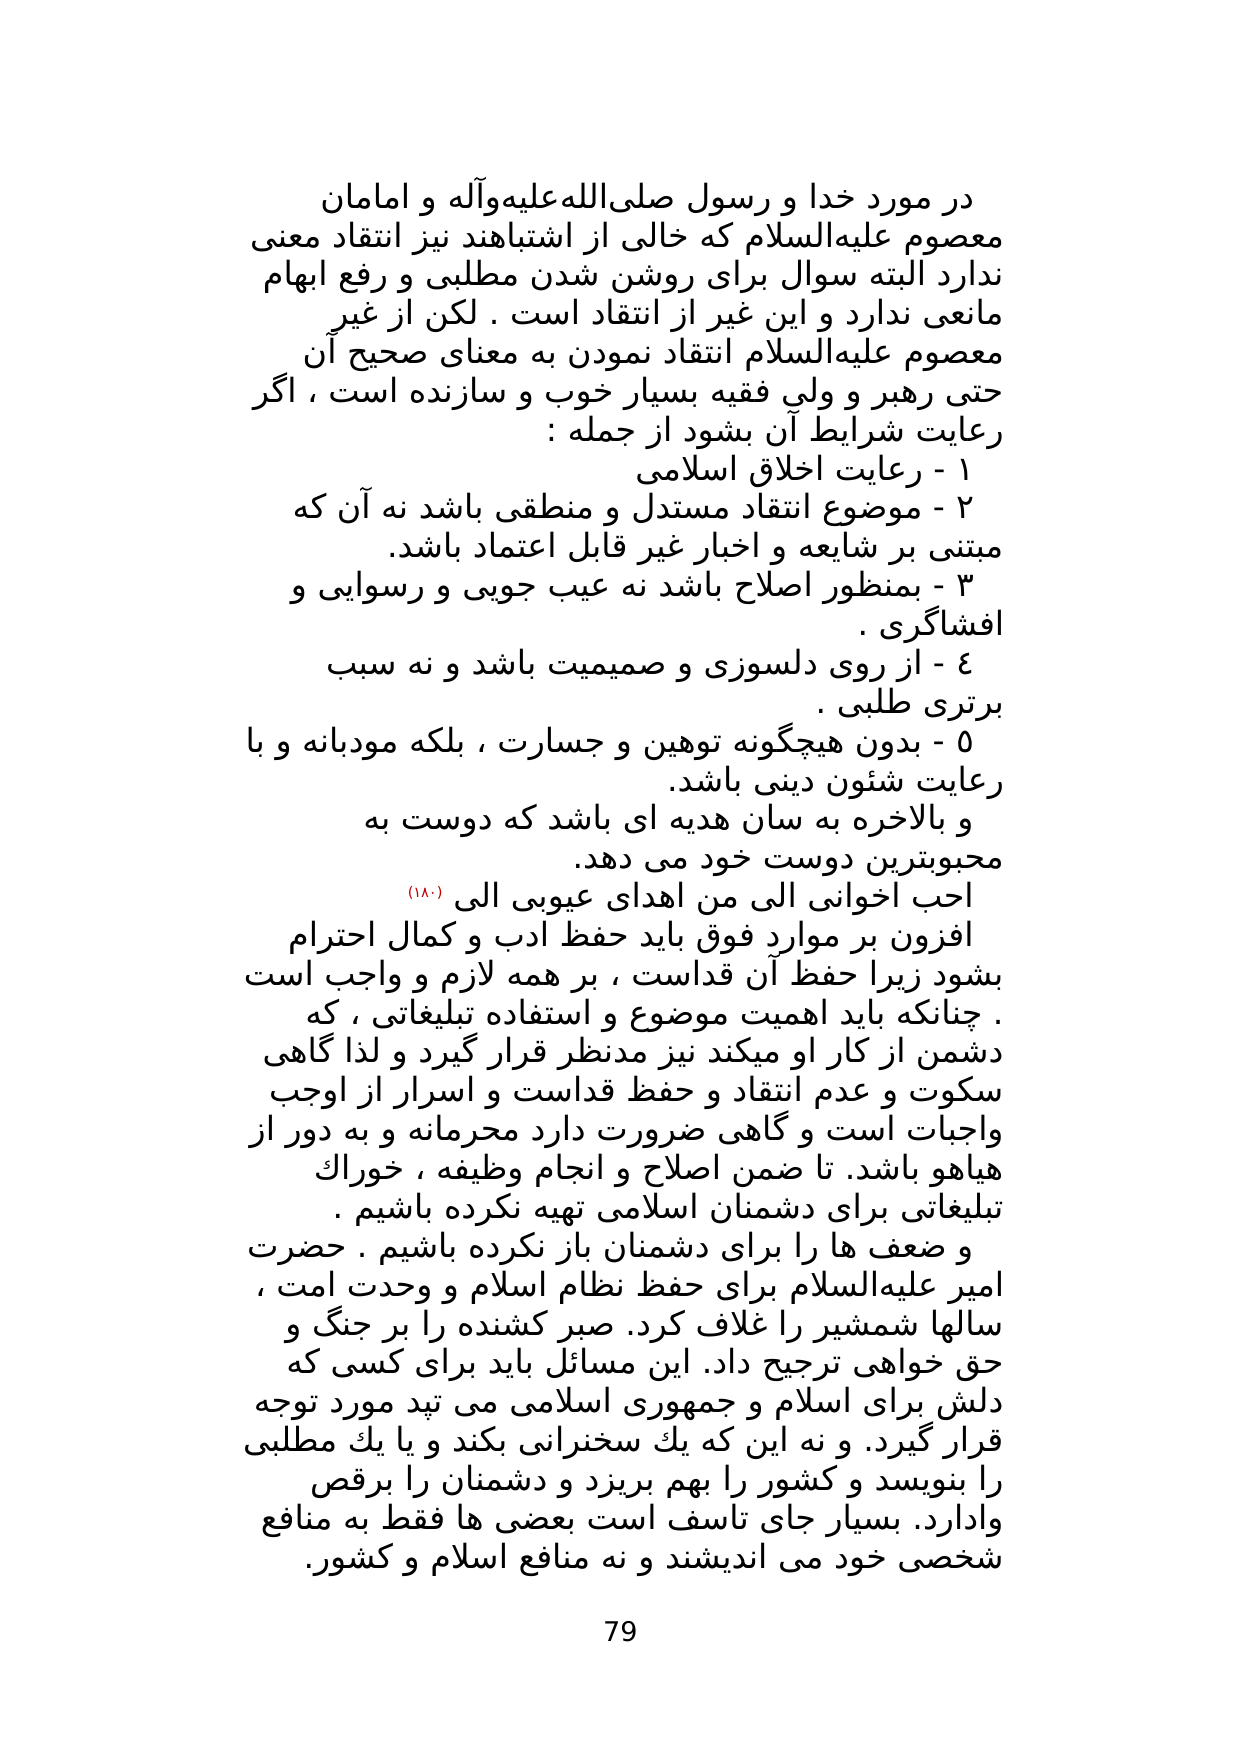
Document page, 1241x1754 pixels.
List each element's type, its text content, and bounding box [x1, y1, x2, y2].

text ١ - رعايت اخلاق اسلامى [236, 449, 1004, 488]
text ٢ - موضوع انتقاد مستدل و منطقى باشد نه آن كه مبتنى بر شايعه و اخبار غير قابل اعتماد باشد. [236, 488, 1004, 566]
text ٥ - بدون هيچگونه توهين و جسارت ، بلكه مودبانه و با رعايت شئون دينى باشد. [236, 721, 1004, 799]
text ٣ - بمنظور اصلاح باشد نه عيب جويى و رسوايى و افشاگرى . [236, 566, 1004, 643]
text ٤ - از روى دلسوزى و صميميت باشد و نه سبب برترى طلبى . [236, 643, 1004, 721]
text احب اخوانى الى من اهداى عيوبى الى (١٨٠) [236, 877, 1004, 915]
text و بالاخره به سان هديه اى باشد كه دوست به محبوبترين دوست خود مى دهد. [236, 799, 1004, 877]
text و ضعف ها را براى دشمنان باز نكرده باشيم . حضرت امير عليه‌السلام براى حفظ نظام اسلام و وحدت امت ، سالها شمشير را غلاف كرد. صبر كشنده را بر جنگ و حق خواهى ترجيح داد. اين مسائل بايد براى كسى كه دلش براى اسلام و جمهورى اسلامى مى تپد مورد توجه قرار گيرد. و نه اين كه يك سخنرانى بكند و يا يك مطلبى را بنويسد و كشور را بهم بريزد و دشمنان را برقص وادارد. بسيار جاى تاسف است بعضى ها فقط به منافع شخصى خود مى انديشند و نه منافع اسلام و كشور. [236, 1226, 1004, 1576]
text در مورد خدا و رسول صلى‌الله‌عليه‌وآله و امامان معصوم عليه‌السلام كه خالى از اشتباهند نيز انتقاد معنى ندارد البته سوال براى روشن شدن مطلبى و رفع ابهام مانعى ندارد و اين غير از انتقاد است . لكن از غير معصوم عليه‌السلام انتقاد نمودن به معناى صحيح آن حتى رهبر و ولى فقيه بسيار خوب و سازنده است ، اگر رعايت شرايط آن بشود از جمله : [236, 177, 1004, 449]
text افزون بر موارد فوق بايد حفظ ادب و كمال احترام بشود زيرا حفظ آن قداست ، بر همه لازم و واجب است . چنانكه بايد اهميت موضوع و استفاده تبليغاتى ، كه دشمن از كار او ميكند نيز مدنظر قرار گيرد و لذا گاهى سكوت و عدم انتقاد و حفظ قداست و اسرار از اوجب واجبات است و گاهى ضرورت دارد محرمانه و به دور از هياهو باشد. تا ضمن اصلاح و انجام وظيفه ، خوراك تبليغاتى براى دشمنان اسلامى تهيه نكرده باشيم . [236, 915, 1004, 1226]
